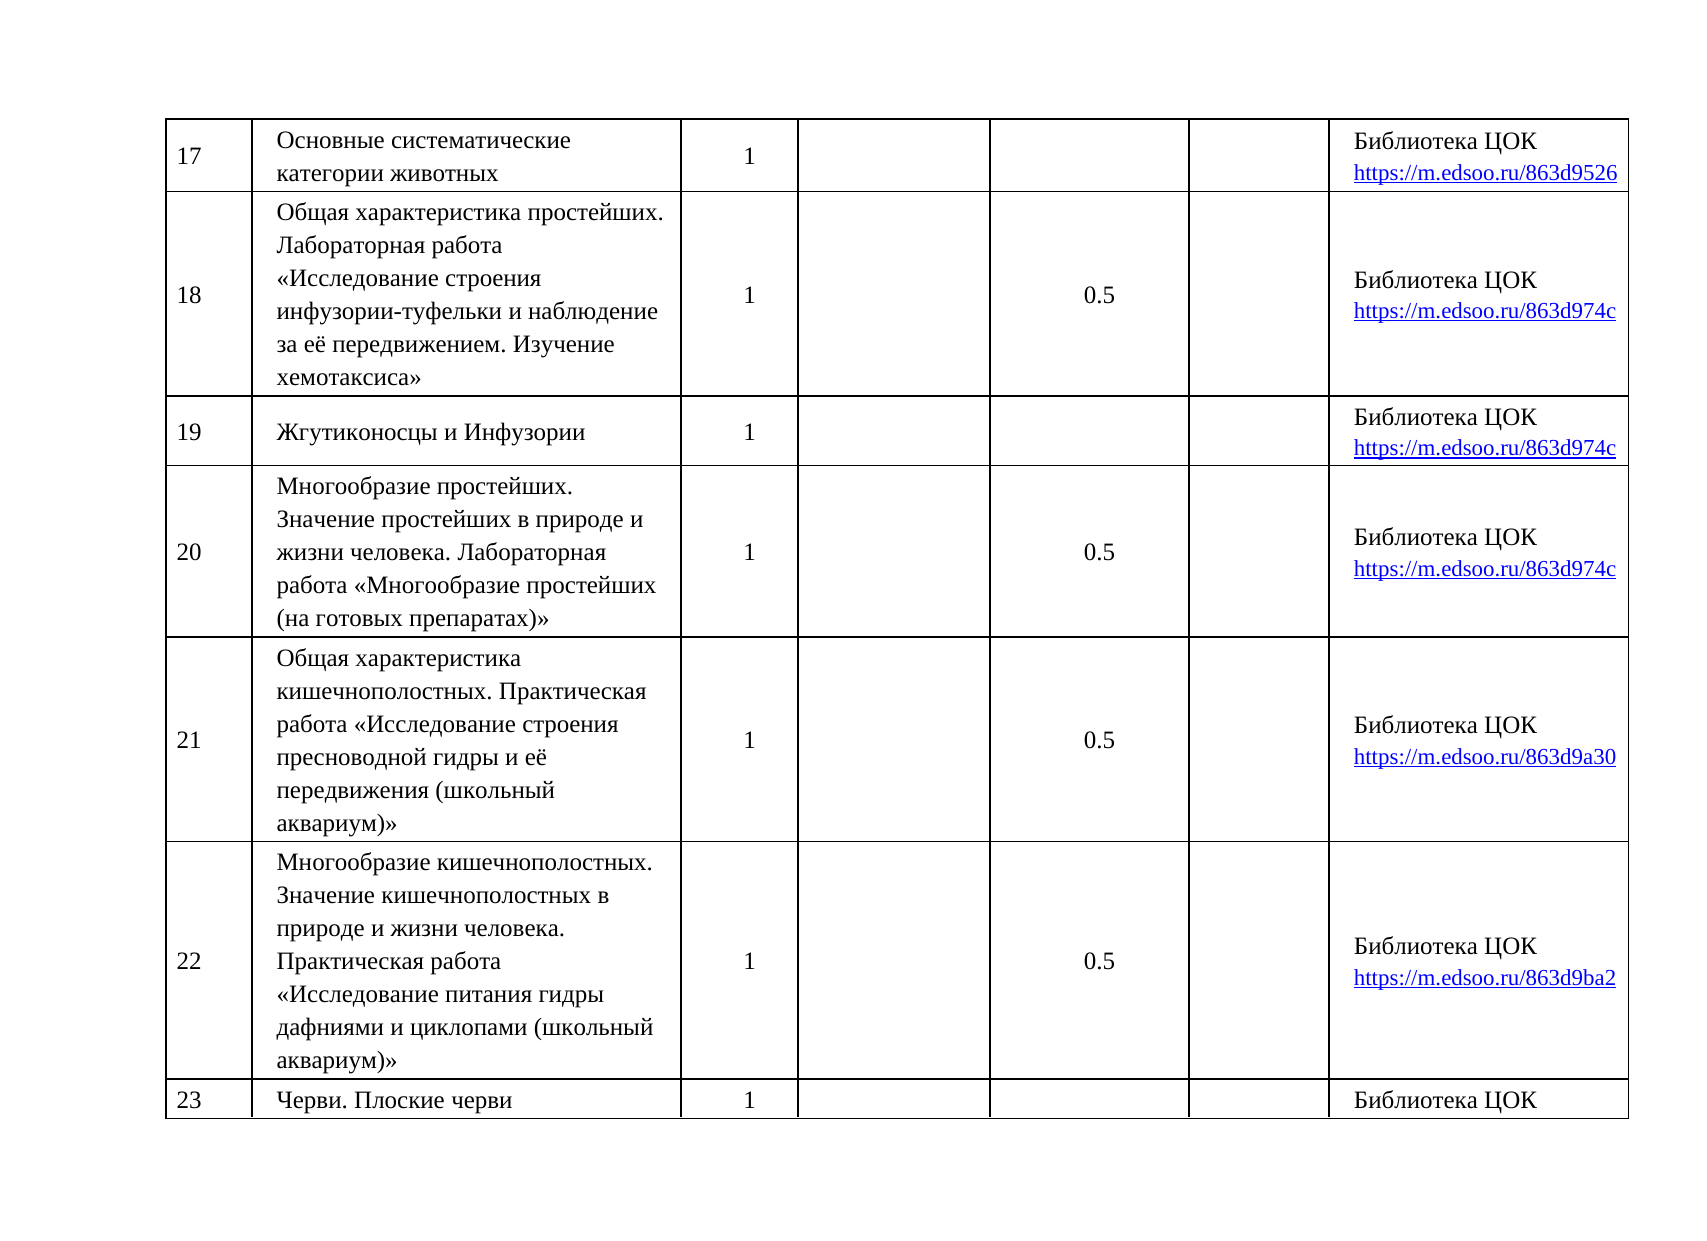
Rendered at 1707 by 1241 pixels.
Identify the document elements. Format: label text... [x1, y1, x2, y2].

table_cell Библиотека ЦОК https://m.edsoo.ru/863d9526 [1330, 120, 1628, 191]
table_cell Библиотека ЦОК https://m.edsoo.ru/863d9ba2 [1330, 842, 1628, 1078]
table_cell 1 [682, 397, 797, 464]
table_cell [799, 397, 989, 464]
table_cell Основные систематические категории животных [253, 120, 680, 191]
table_cell 1 [682, 1080, 797, 1117]
table_cell Жгутиконосцы и Инфузории [253, 397, 680, 464]
table_cell 0.5 [991, 842, 1188, 1078]
table_cell 1 [682, 466, 797, 636]
table_cell 22 [167, 842, 251, 1078]
table_cell [799, 120, 989, 191]
table_cell Многообразие простейших. Значение простейших в природе и жизни человека. Лабораторная работа «Многообразие простейших (на готовых препаратах)» [253, 466, 680, 636]
table_cell 1 [682, 638, 797, 841]
table_cell [799, 192, 989, 395]
table_cell [1190, 120, 1328, 191]
table_cell [991, 397, 1188, 464]
table_cell [1190, 842, 1328, 1078]
table_cell [991, 120, 1188, 191]
table_cell 0.5 [991, 192, 1188, 395]
table_cell 21 [167, 638, 251, 841]
table_cell Многообразие кишечнополостных. Значение кишечнополостных в природе и жизни человека. Практическая работа «Исследование питания гидры дафниями и циклопами (школьный аквариум)» [253, 842, 680, 1078]
table_cell Библиотека ЦОК https://m.edsoo.ru/863d974c [1330, 466, 1628, 636]
table_cell 1 [682, 842, 797, 1078]
table_cell 0.5 [991, 466, 1188, 636]
table_cell [799, 1080, 989, 1117]
table_cell Библиотека ЦОК https://m.edsoo.ru/863d9a30 [1330, 638, 1628, 841]
table_cell [1190, 192, 1328, 395]
table_cell [799, 466, 989, 636]
table_cell 20 [167, 466, 251, 636]
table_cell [253, 1080, 680, 1117]
table_cell Общая характеристика кишечнополостных. Практическая работа «Исследование строения пресноводной гидры и её передвижения (школьный аквариум)» [253, 638, 680, 841]
table_cell [1190, 466, 1328, 636]
table_cell Библиотека ЦОК https://m.edsoo.ru/863d974c [1330, 397, 1628, 464]
table_cell 23 [167, 1080, 251, 1117]
table_cell [1190, 397, 1328, 464]
table_cell 18 [167, 192, 251, 395]
table_cell 0.5 [991, 638, 1188, 841]
table_cell [799, 638, 989, 841]
table_cell [1190, 1080, 1328, 1117]
table_cell [799, 842, 989, 1078]
table_cell [991, 1080, 1188, 1117]
table_cell 17 [167, 120, 251, 191]
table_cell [1330, 1080, 1628, 1117]
table_cell 1 [682, 120, 797, 191]
table_cell 1 [682, 192, 797, 395]
table_cell Библиотека ЦОК https://m.edsoo.ru/863d974c [1330, 192, 1628, 395]
table_cell Общая характеристика простейших. Лабораторная работа «Исследование строения инфузории-туфельки и наблюдение за её передвижением. Изучение хемотаксиса» [253, 192, 680, 395]
table_cell 19 [167, 397, 251, 464]
table_cell [1190, 638, 1328, 841]
